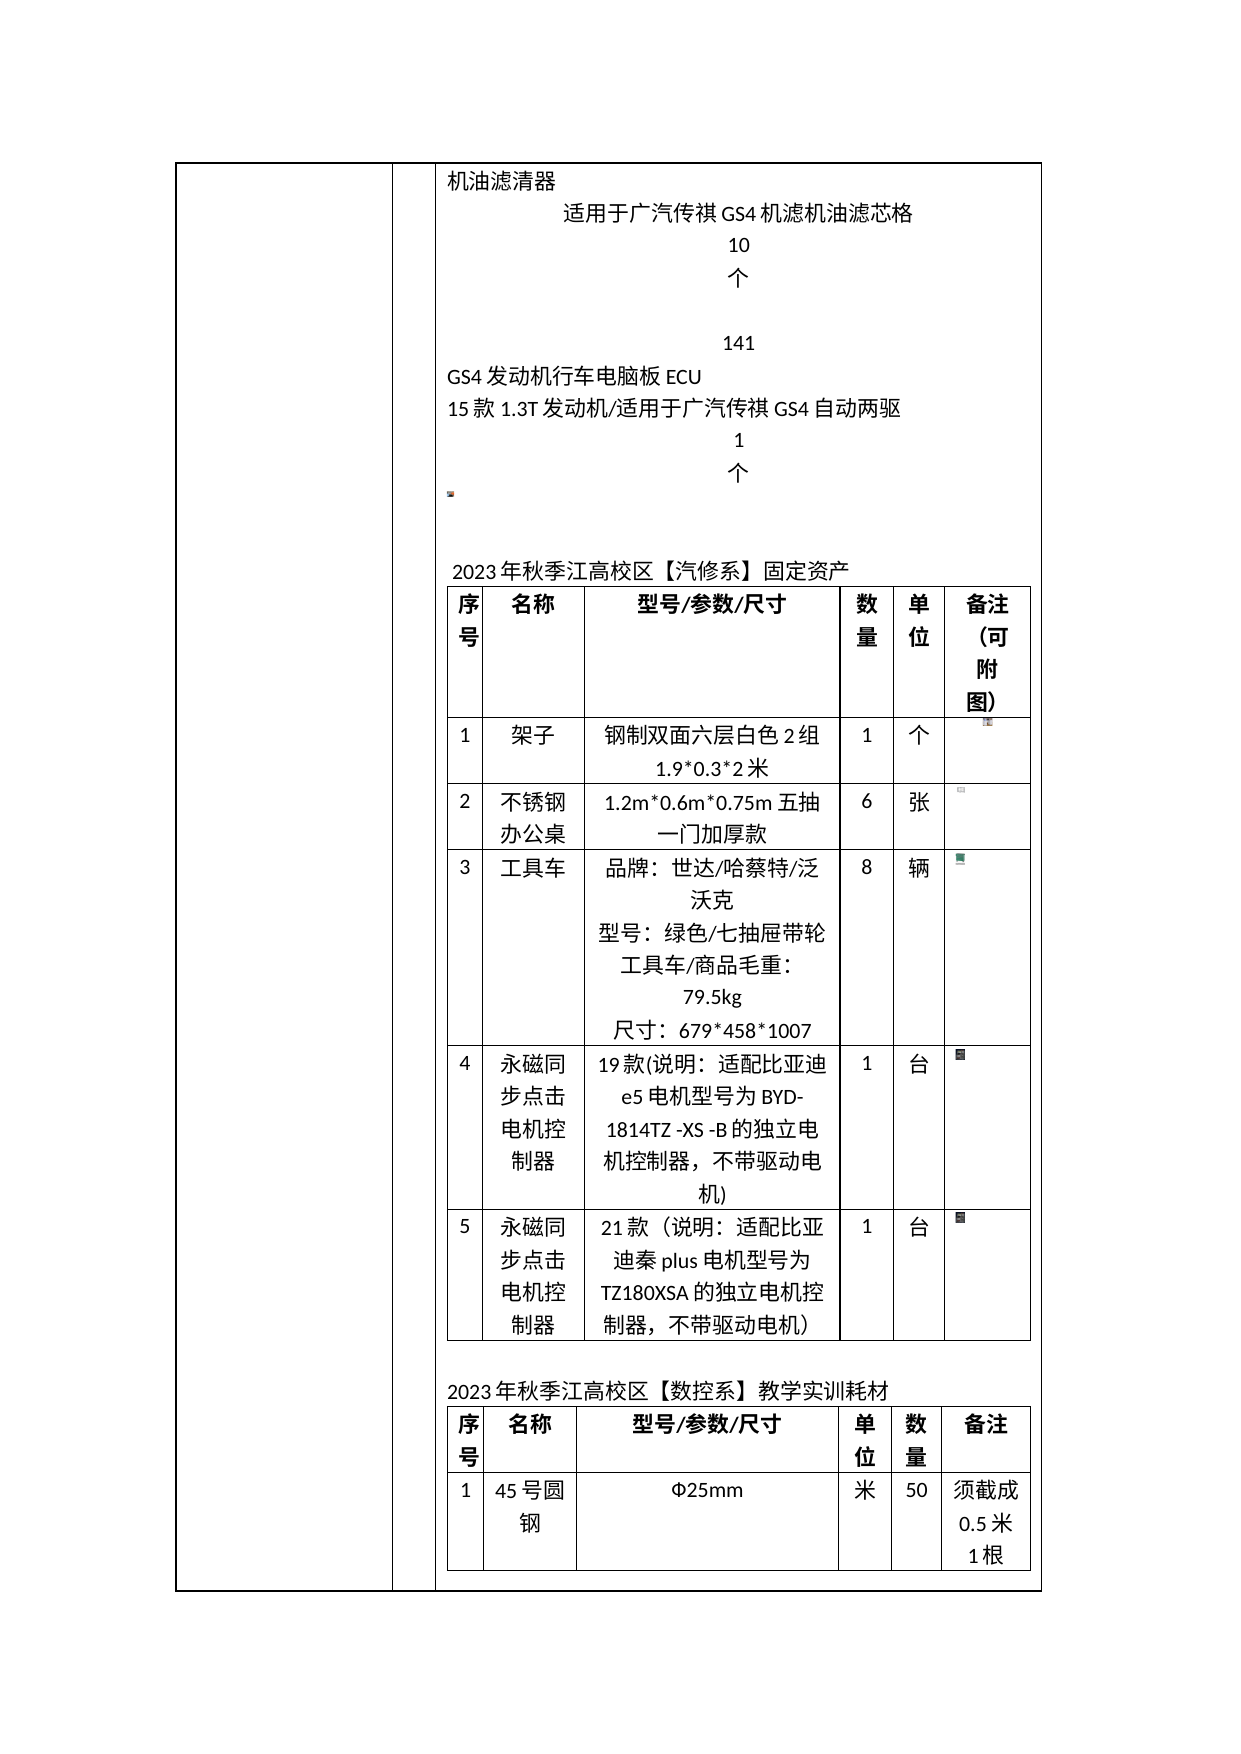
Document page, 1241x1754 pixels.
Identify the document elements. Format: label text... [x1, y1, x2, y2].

picture [955, 787, 965, 793]
picture [955, 1049, 965, 1060]
table_cell [177, 164, 392, 1590]
picture [446, 491, 455, 497]
table_cell 2 [393, 164, 435, 1590]
picture [982, 718, 993, 726]
picture [955, 1212, 965, 1223]
picture [955, 853, 965, 865]
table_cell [436, 164, 1041, 1590]
